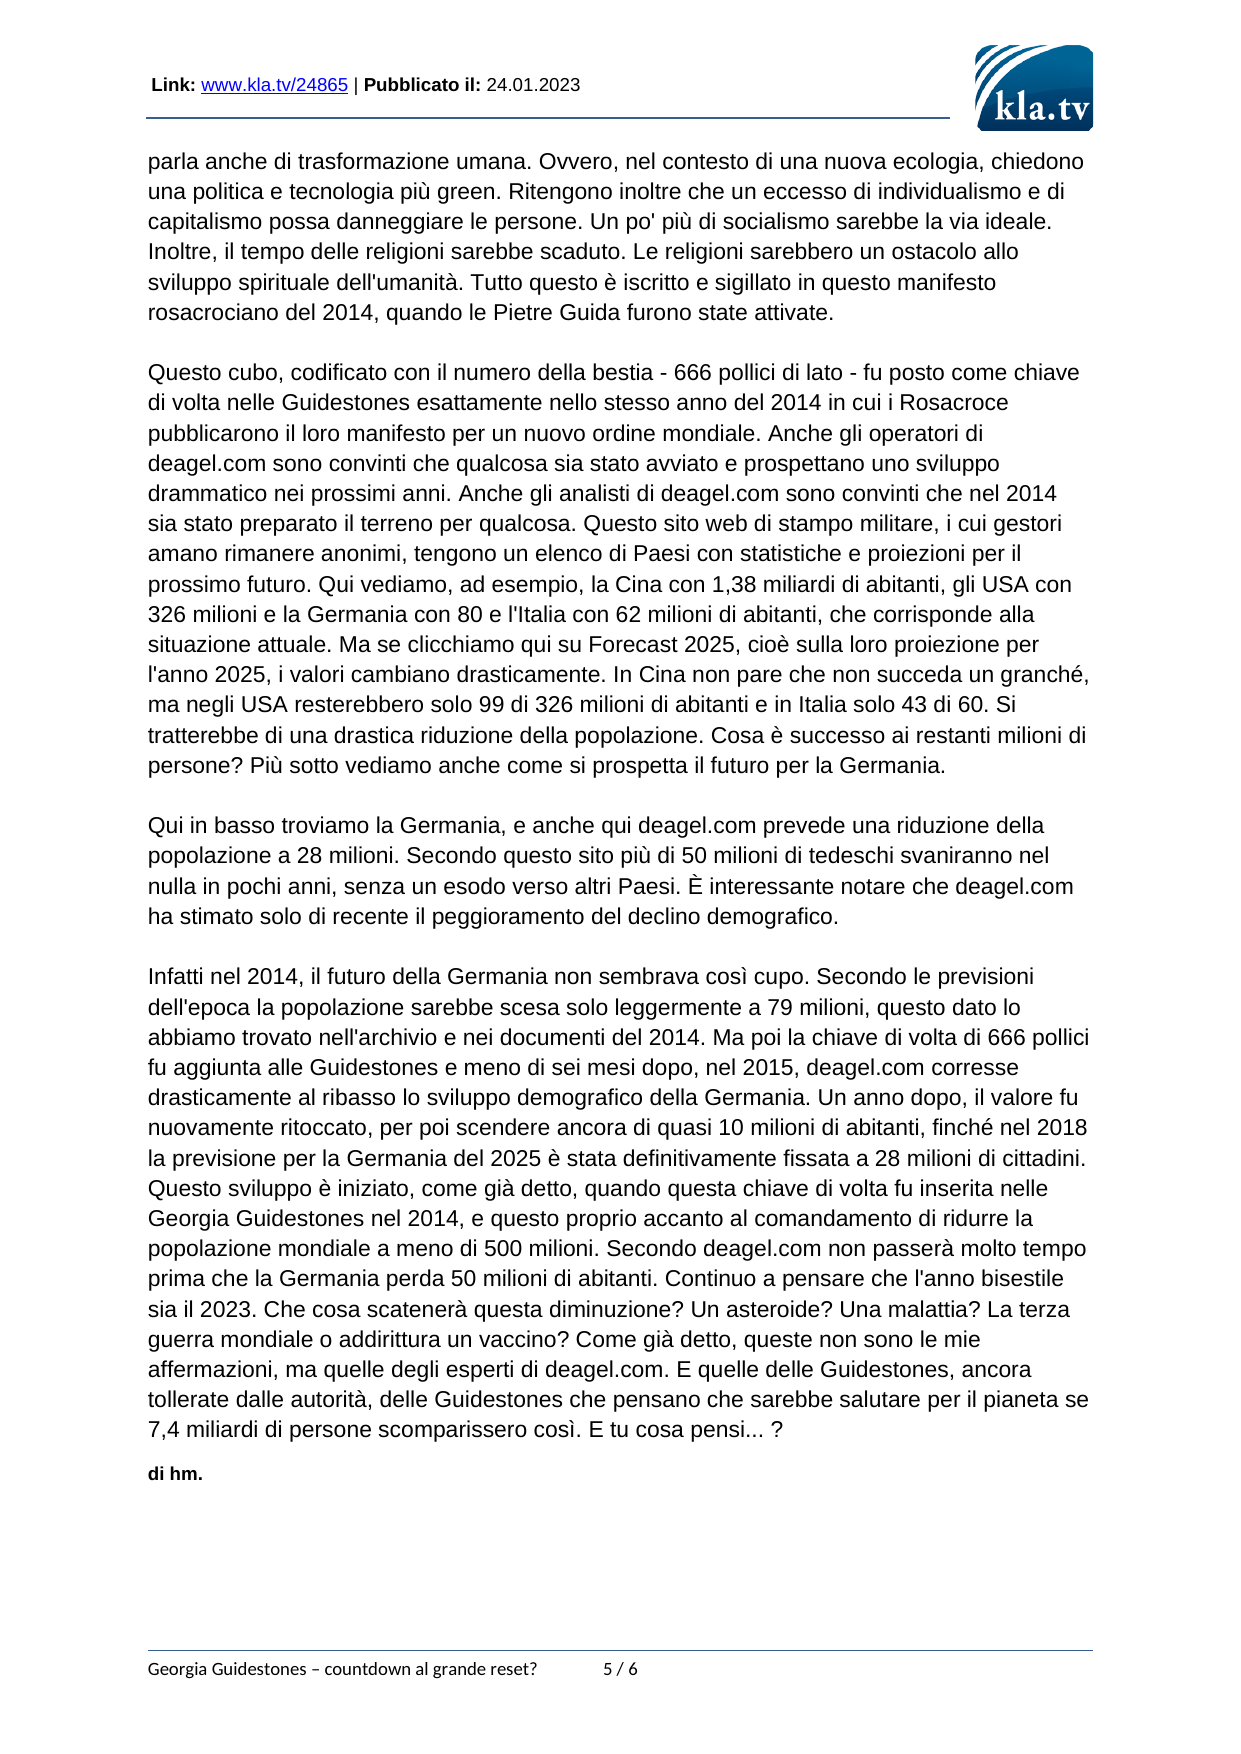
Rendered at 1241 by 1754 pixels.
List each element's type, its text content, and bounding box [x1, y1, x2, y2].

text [148, 148, 1093, 1443]
text di hm. [148, 1463, 1093, 1485]
